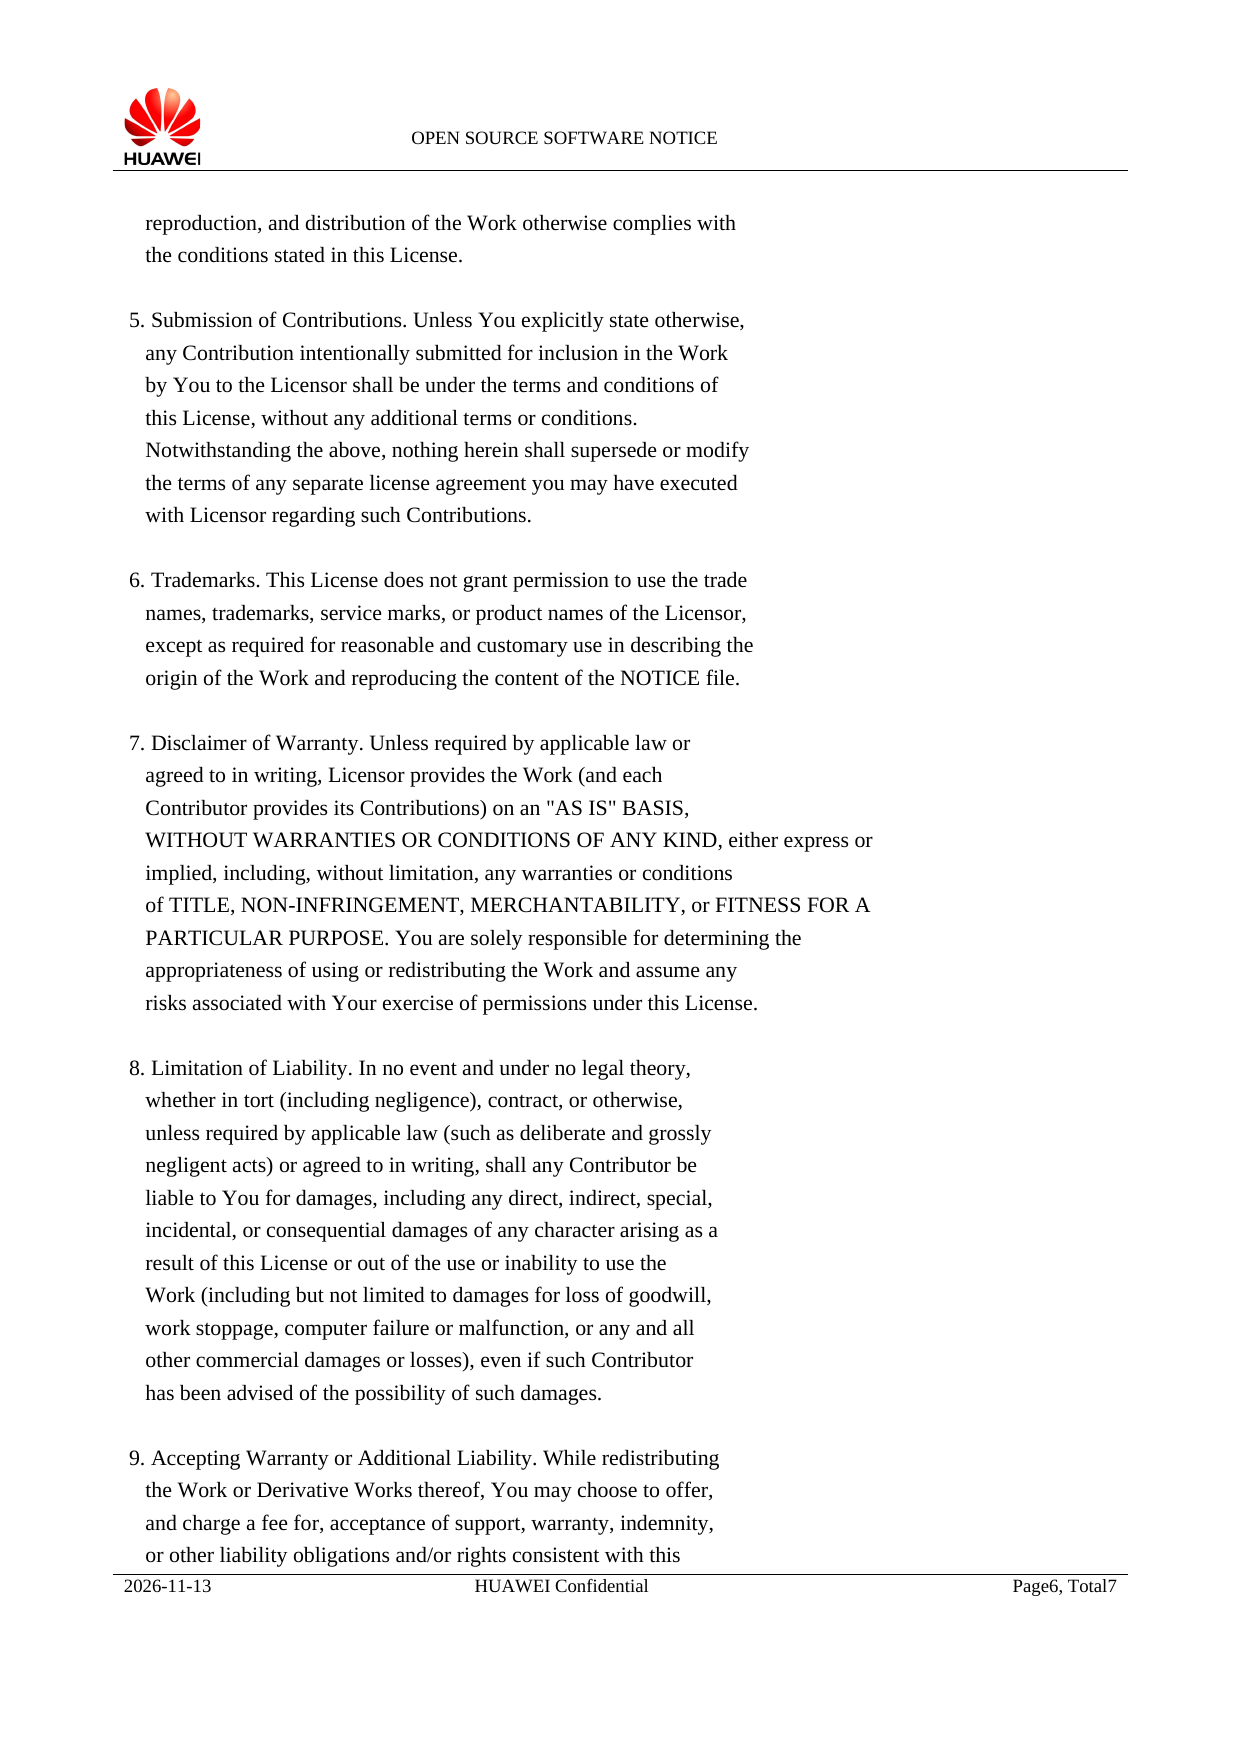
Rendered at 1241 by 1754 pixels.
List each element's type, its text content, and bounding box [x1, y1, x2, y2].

picture [124, 88, 201, 165]
